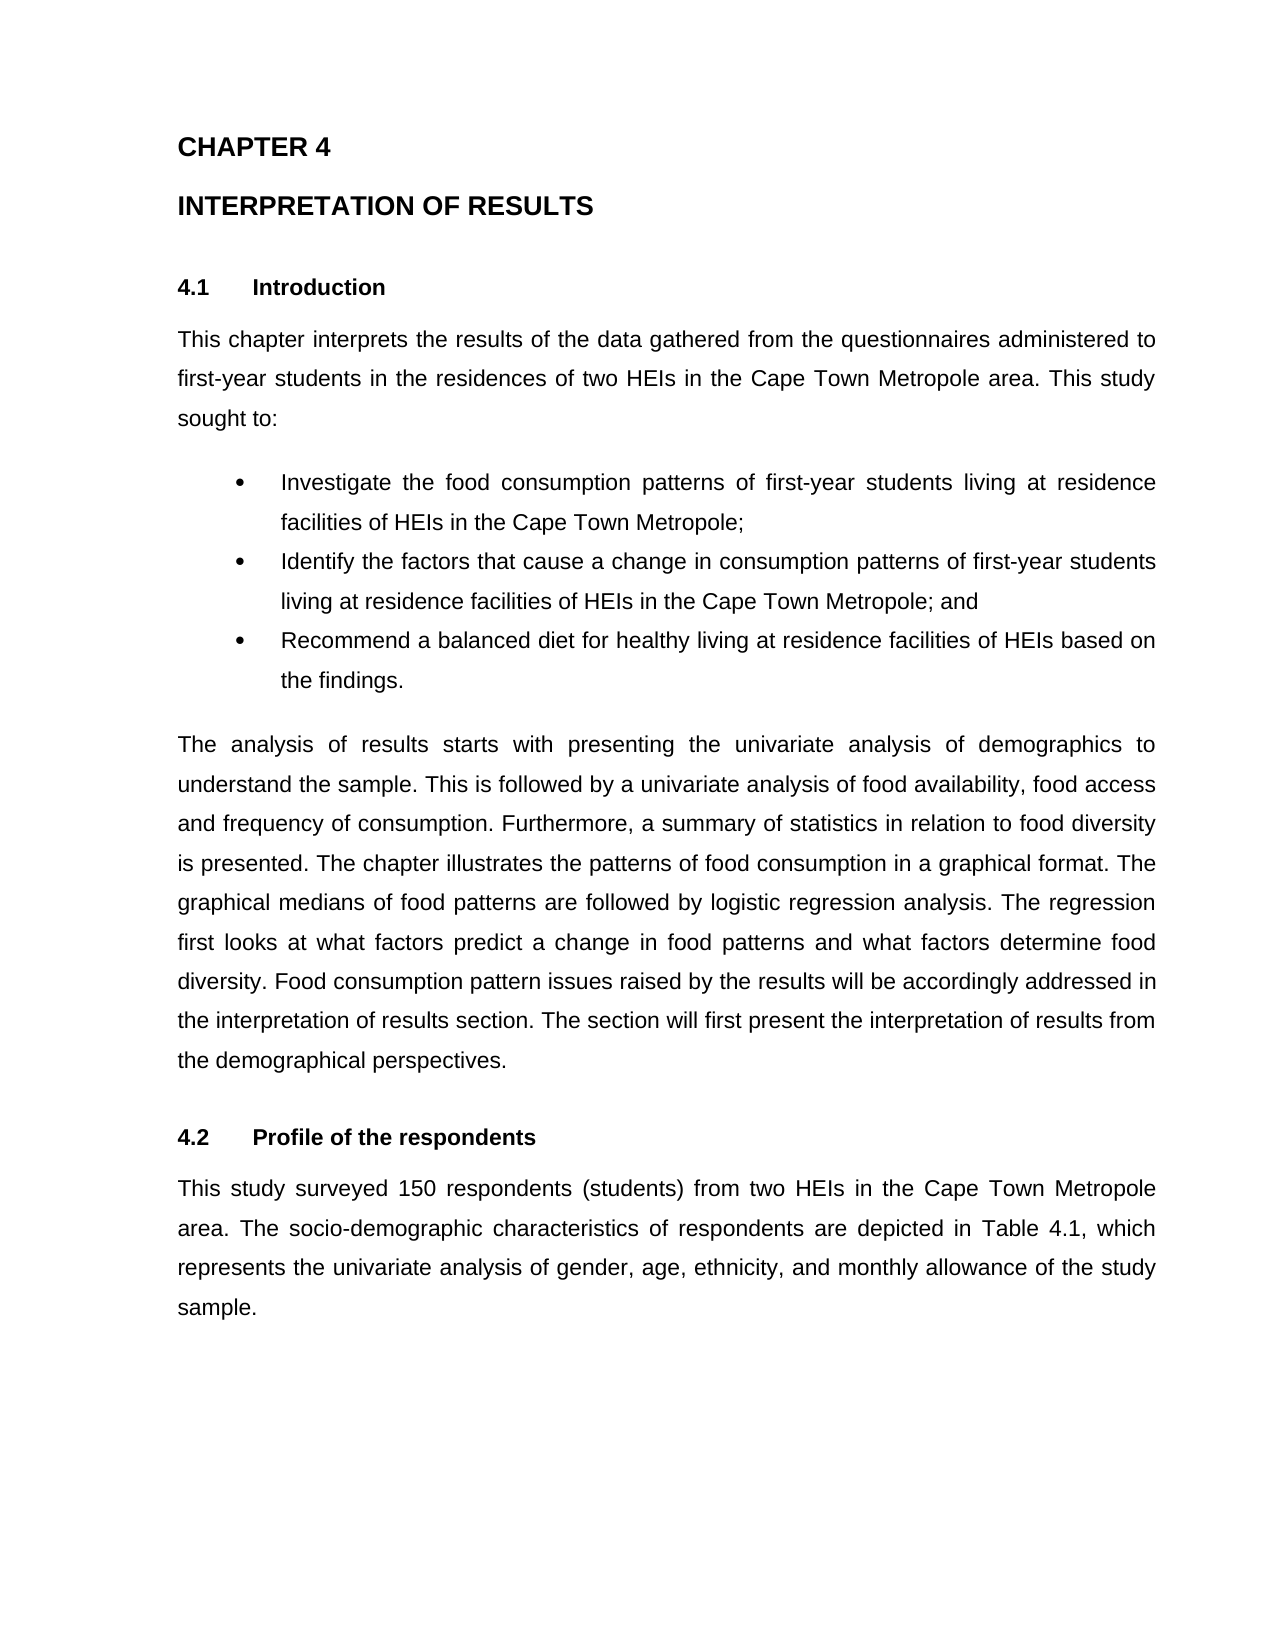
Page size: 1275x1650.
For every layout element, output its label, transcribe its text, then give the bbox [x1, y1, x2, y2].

subtitle CHAPTER 4 [177, 131, 1157, 162]
text This study surveyed 150 respondents (students) from two HEIs in the Cape Town Metropole area. The socio-demographic characteristics of respondents are depicted in Table 4.1, which represents the univariate analysis of gender, age, ethnicity, and monthly allowance of the study sample. [177, 1175, 1157, 1320]
text The analysis of results starts with presenting the univariate analysis of demographics to understand the sample. This is followed by a univariate analysis of food availability, food access and frequency of consumption. Furthermore, a summary of statistics in relation to food diversity is presented. The chapter illustrates the patterns of food consumption in a graphical format. The graphical medians of food patterns are followed by logistic regression analysis. The regression first looks at what factors predict a change in food patterns and what factors determine food diversity. Food consumption pattern issues raised by the results will be accordingly addressed in the interpretation of results section. The section will first present the interpretation of results from the demographical perspectives. [177, 731, 1157, 1073]
text Recommend a balanced diet for healthy living at residence facilities of HEIs based on the findings. [236, 627, 1157, 693]
subtitle INTERPRETATION OF RESULTS [177, 190, 1157, 221]
subtitle 4.1 Introduction [177, 274, 1157, 301]
subtitle 4.2 Profile of the respondents [177, 1124, 1157, 1150]
text This chapter interprets the results of the data gathered from the questionnaires administered to first-year students in the residences of two HEIs in the Cape Town Metropole area. This study sought to: [177, 326, 1157, 431]
text Investigate the food consumption patterns of first-year students living at residence facilities of HEIs in the Cape Town Metropole; [236, 469, 1157, 535]
text Identify the factors that cause a change in consumption patterns of first-year students living at residence facilities of HEIs in the Cape Town Metropole; and [236, 548, 1157, 614]
